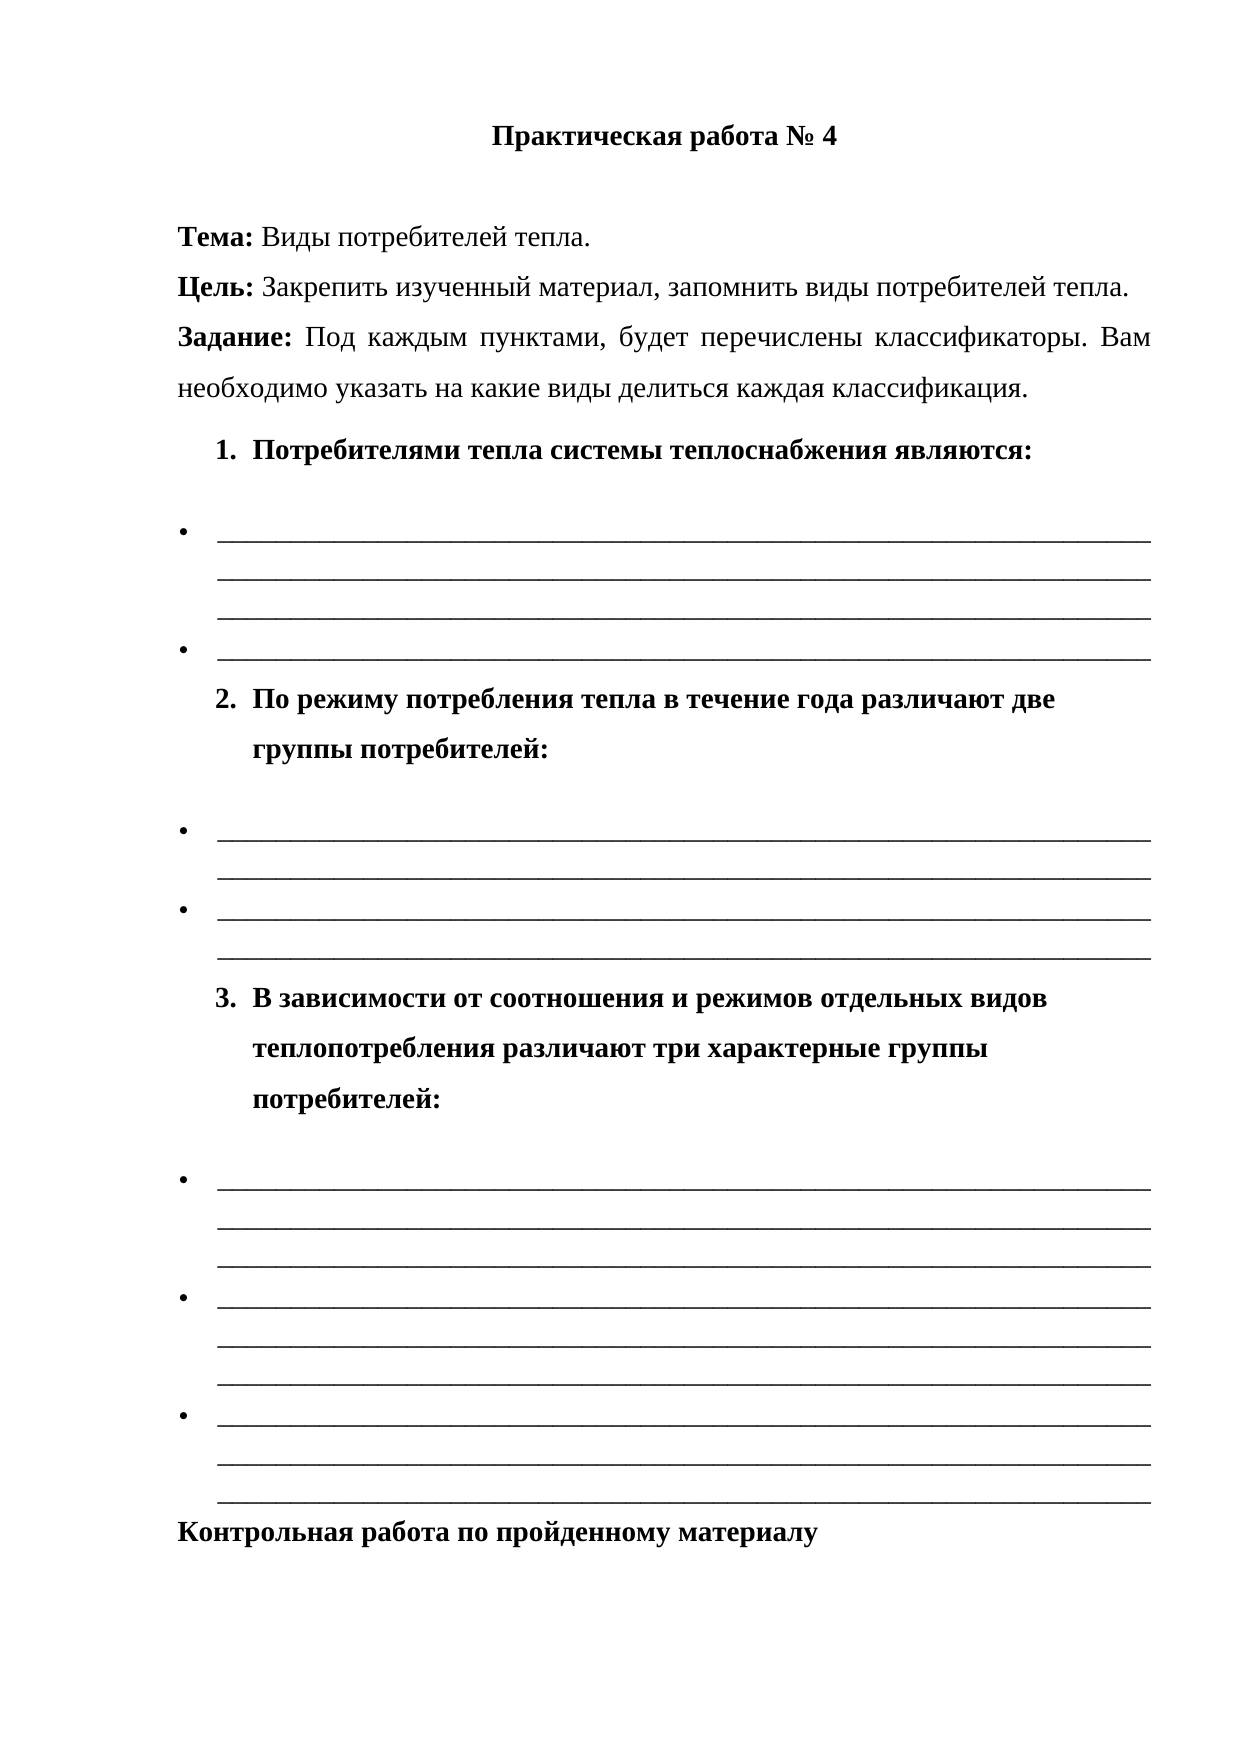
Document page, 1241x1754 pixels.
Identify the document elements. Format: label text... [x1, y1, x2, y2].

text Контрольная работа по пройденному материалу [177, 1514, 1152, 1548]
list ________________________________________________________________________________________________________________________________________________________________________________________________ [180, 1278, 1152, 1389]
list По режиму потребления тепла в течение года различают две [215, 681, 1152, 715]
list Потребителями тепла системы теплоснабжения являются: [215, 432, 1152, 466]
list ________________________________________________________________ [180, 630, 1152, 664]
text Задание: Под каждым пунктами, будет перечислены классификаторы. Вам необходимо указать на какие виды делиться каждая классификация. [177, 319, 1152, 403]
text Тема: Виды потребителей тепла. [177, 219, 1152, 252]
text Практическая работа № 4 [177, 118, 1152, 152]
list ________________________________________________________________________________________________________________________________________________________________________________________________ [180, 1396, 1152, 1507]
list группы потребителей: [252, 731, 1152, 765]
list В зависимости от соотношения и режимов отдельных видов теплопотребления различают три характерные группы потребителей: [215, 980, 1152, 1114]
text Цель: Закрепить изученный материал, запомнить виды потребителей тепла. [177, 269, 1152, 303]
list ________________________________________________________________________________________________________________________________ [180, 811, 1152, 883]
list ________________________________________________________________________________________________________________________________________________________________________________________________ [180, 1160, 1152, 1271]
list ________________________________________________________________________________________________________________________________ [180, 891, 1152, 963]
list ________________________________________________________________________________________________________________________________________________________________________________________________ [180, 512, 1152, 623]
